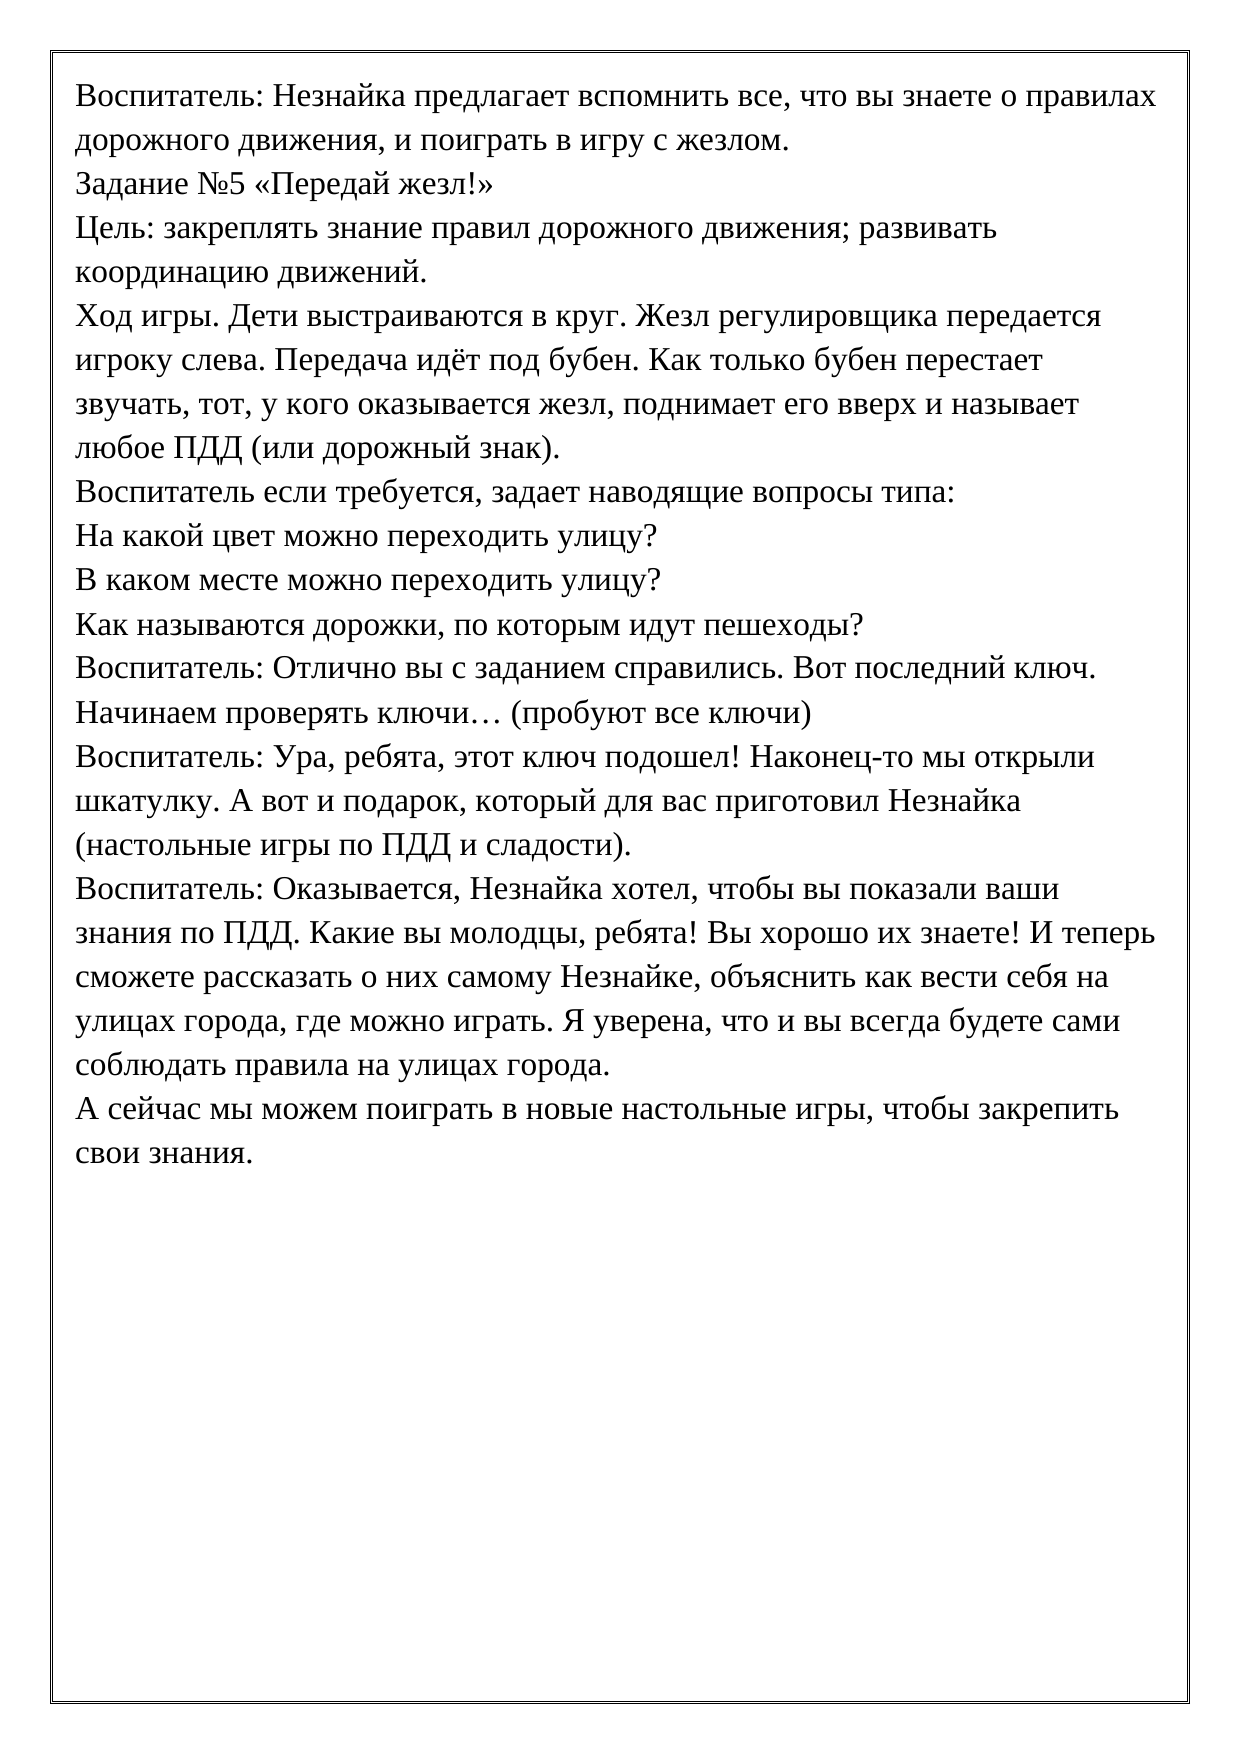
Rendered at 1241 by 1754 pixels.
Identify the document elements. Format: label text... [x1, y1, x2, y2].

text Ход игры. Дети выстраиваются в круг. Жезл регулировщика передается игроку слева. Передача идёт под бубен. Как только бубен перестает звучать, тот, у кого оказывается жезл, поднимает его вверх и называет любое ПДД (или дорожный знак). [75, 295, 1165, 466]
text В каком месте можно переходить улицу? [75, 560, 1165, 598]
text Воспитатель: Ура, ребята, этот ключ подошел! Наконец-то мы открыли шкатулку. А вот и подарок, который для вас приготовил Незнайка (настольные игры по ПДД и сладости). [75, 736, 1165, 862]
text Как называются дорожки, по которым идут пешеходы? [75, 604, 1165, 642]
text Воспитатель если требуется, задает наводящие вопросы типа: [75, 472, 1165, 510]
text Воспитатель: Отлично вы с заданием справились. Вот последний ключ. Начинаем проверять ключи… (пробуют все ключи) [75, 648, 1165, 730]
text Воспитатель: Оказывается, Незнайка хотел, чтобы вы показали ваши знания по ПДД. Какие вы молодцы, ребята! Вы хорошо их знаете! И теперь сможете рассказать о них самому Незнайке, объяснить как вести себя на улицах города, где можно играть. Я уверена, что и вы всегда будете сами соблюдать правила на улицах города. [75, 868, 1165, 1083]
text Воспитатель: Незнайка предлагает вспомнить все, что вы знаете о правилах дорожного движения, и поиграть в игру с жезлом. [75, 75, 1165, 157]
text Задание №5 «Передай жезл!» [75, 163, 1165, 201]
text На какой цвет можно переходить улицу? [75, 516, 1165, 554]
text А сейчас мы можем поиграть в новые настольные игры, чтобы закрепить свои знания. [75, 1088, 1165, 1171]
text Цель: закреплять знание правил дорожного движения; развивать координацию движений. [75, 207, 1165, 289]
